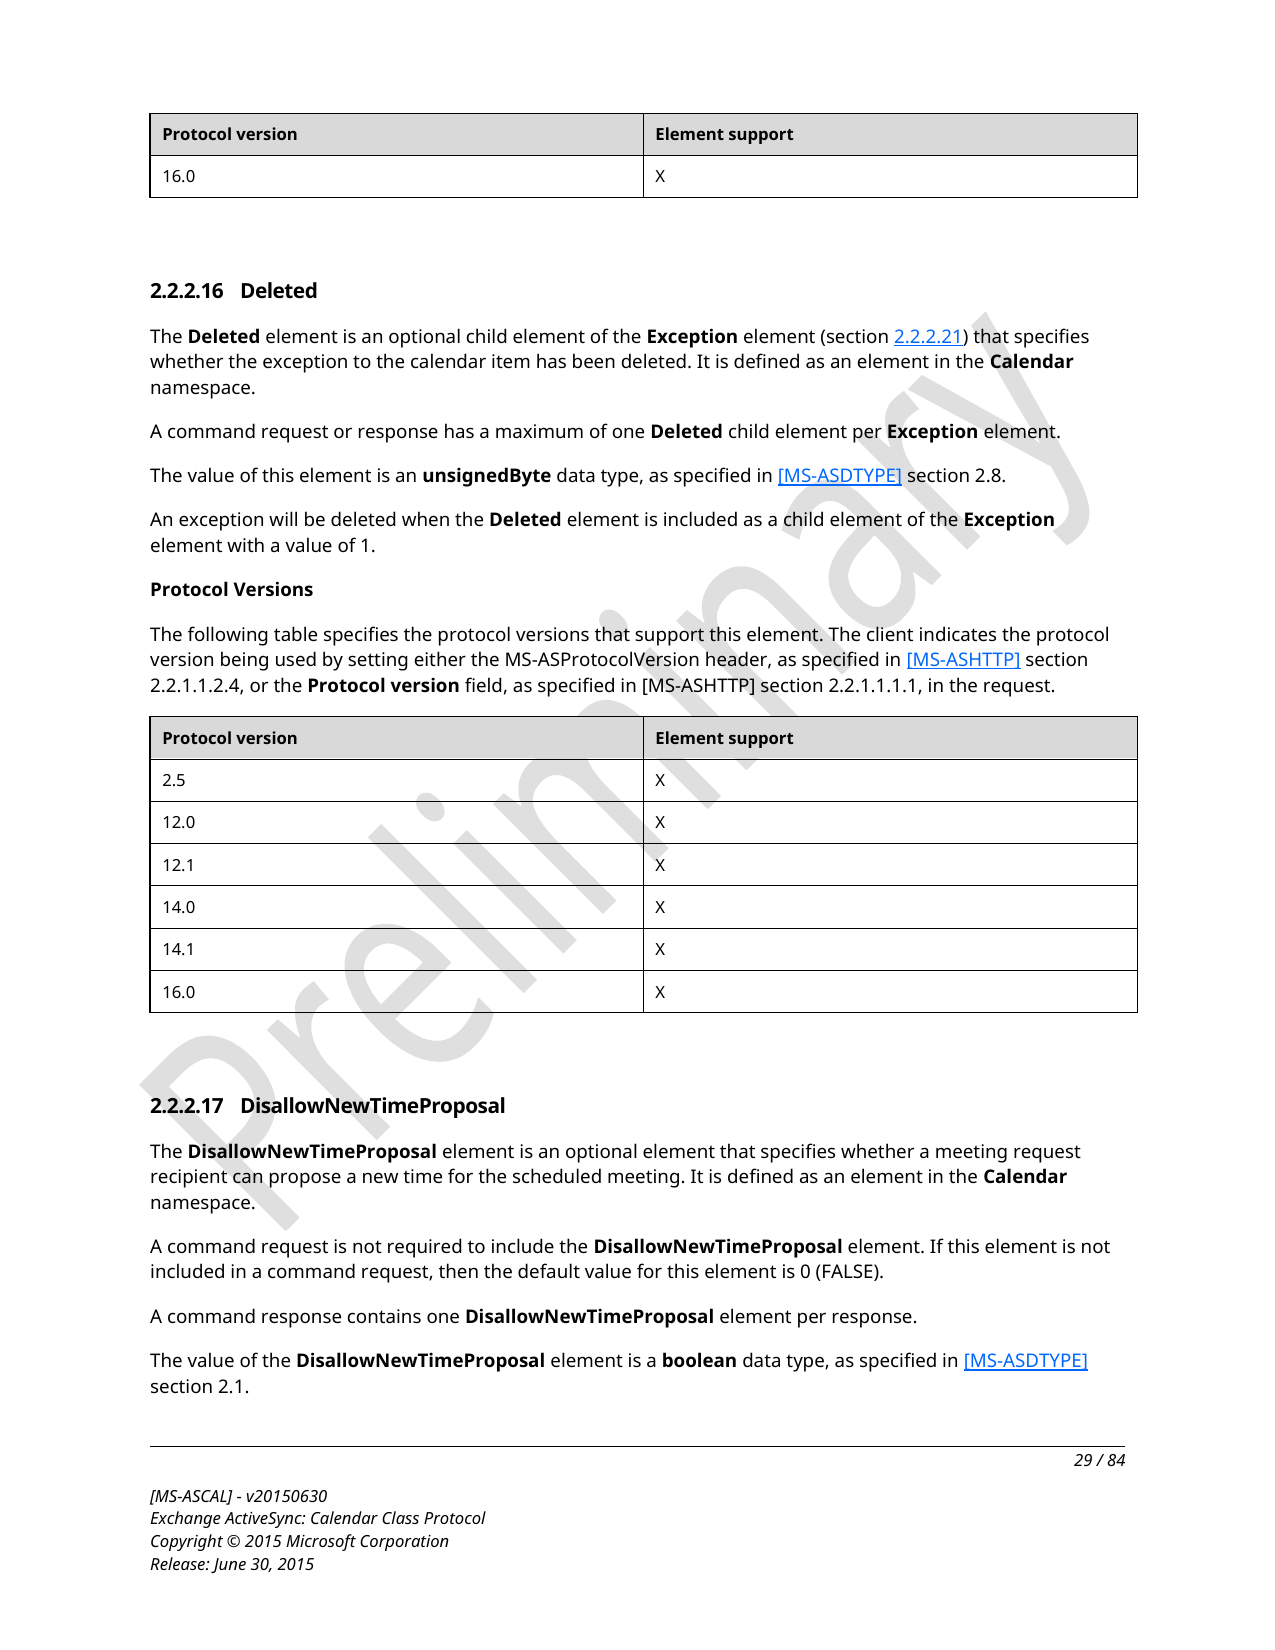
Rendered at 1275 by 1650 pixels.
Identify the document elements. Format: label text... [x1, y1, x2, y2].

text A command request or response has a maximum of one Deleted child element per Exception element. [150, 418, 1125, 444]
table_header Protocol version [151, 114, 643, 155]
table_cell 2.5 [151, 760, 643, 801]
text A command response contains one DisallowNewTimeProposal element per response. [150, 1303, 1125, 1329]
text The value of the DisallowNewTimeProposal element is a boolean data type, as specified in [MS-ASDTYPE] section 2.1. [150, 1347, 1125, 1398]
text The value of this element is an unsignedByte data type, as specified in [MS-ASDTYPE] section 2.8. [150, 462, 1125, 488]
table_cell X [644, 760, 1137, 801]
table_header Element support [644, 717, 1137, 758]
table_cell 16.0 [151, 971, 643, 1012]
text An exception will be deleted when the Deleted element is included as a child element of the Exception element with a value of 1. [150, 507, 1125, 558]
table_cell X [644, 929, 1137, 970]
subtitle DisallowNewTimeProposal [150, 1091, 1125, 1119]
table_cell X [644, 156, 1137, 197]
text The following table specifies the protocol versions that support this element. The client indicates the protocol version being used by setting either the MS-ASProtocolVersion header, as specified in [MS-ASHTTP] section 2.2.1.1.2.4, or the Protocol version field, as specified in [MS-ASHTTP] section 2.2.1.1.1.1, in the request. [150, 621, 1125, 697]
text The Deleted element is an optional child element of the Exception element (section 2.2.2.21) that specifies whether the exception to the calendar item has been deleted. It is defined as an element in the Calendar namespace. [150, 323, 1125, 399]
table_cell 14.1 [151, 929, 643, 970]
table_cell X [644, 971, 1137, 1012]
table_cell 12.1 [151, 844, 643, 885]
subtitle Deleted [150, 276, 1125, 304]
table_cell 16.0 [151, 156, 643, 197]
text Protocol Versions [150, 577, 1125, 602]
table_cell X [644, 886, 1137, 928]
text A command request is not required to include the DisallowNewTimeProposal element. If this element is not included in a command request, then the default value for this element is 0 (FALSE). [150, 1233, 1125, 1284]
table_cell X [644, 802, 1137, 843]
table_cell 12.0 [151, 802, 643, 843]
table_header Element support [644, 114, 1137, 155]
text The DisallowNewTimeProposal element is an optional element that specifies whether a meeting request recipient can propose a new time for the scheduled meeting. It is defined as an element in the Calendar namespace. [150, 1138, 1125, 1214]
table_cell X [644, 844, 1137, 885]
table_cell 14.0 [151, 886, 643, 928]
table_header Protocol version [151, 717, 643, 758]
